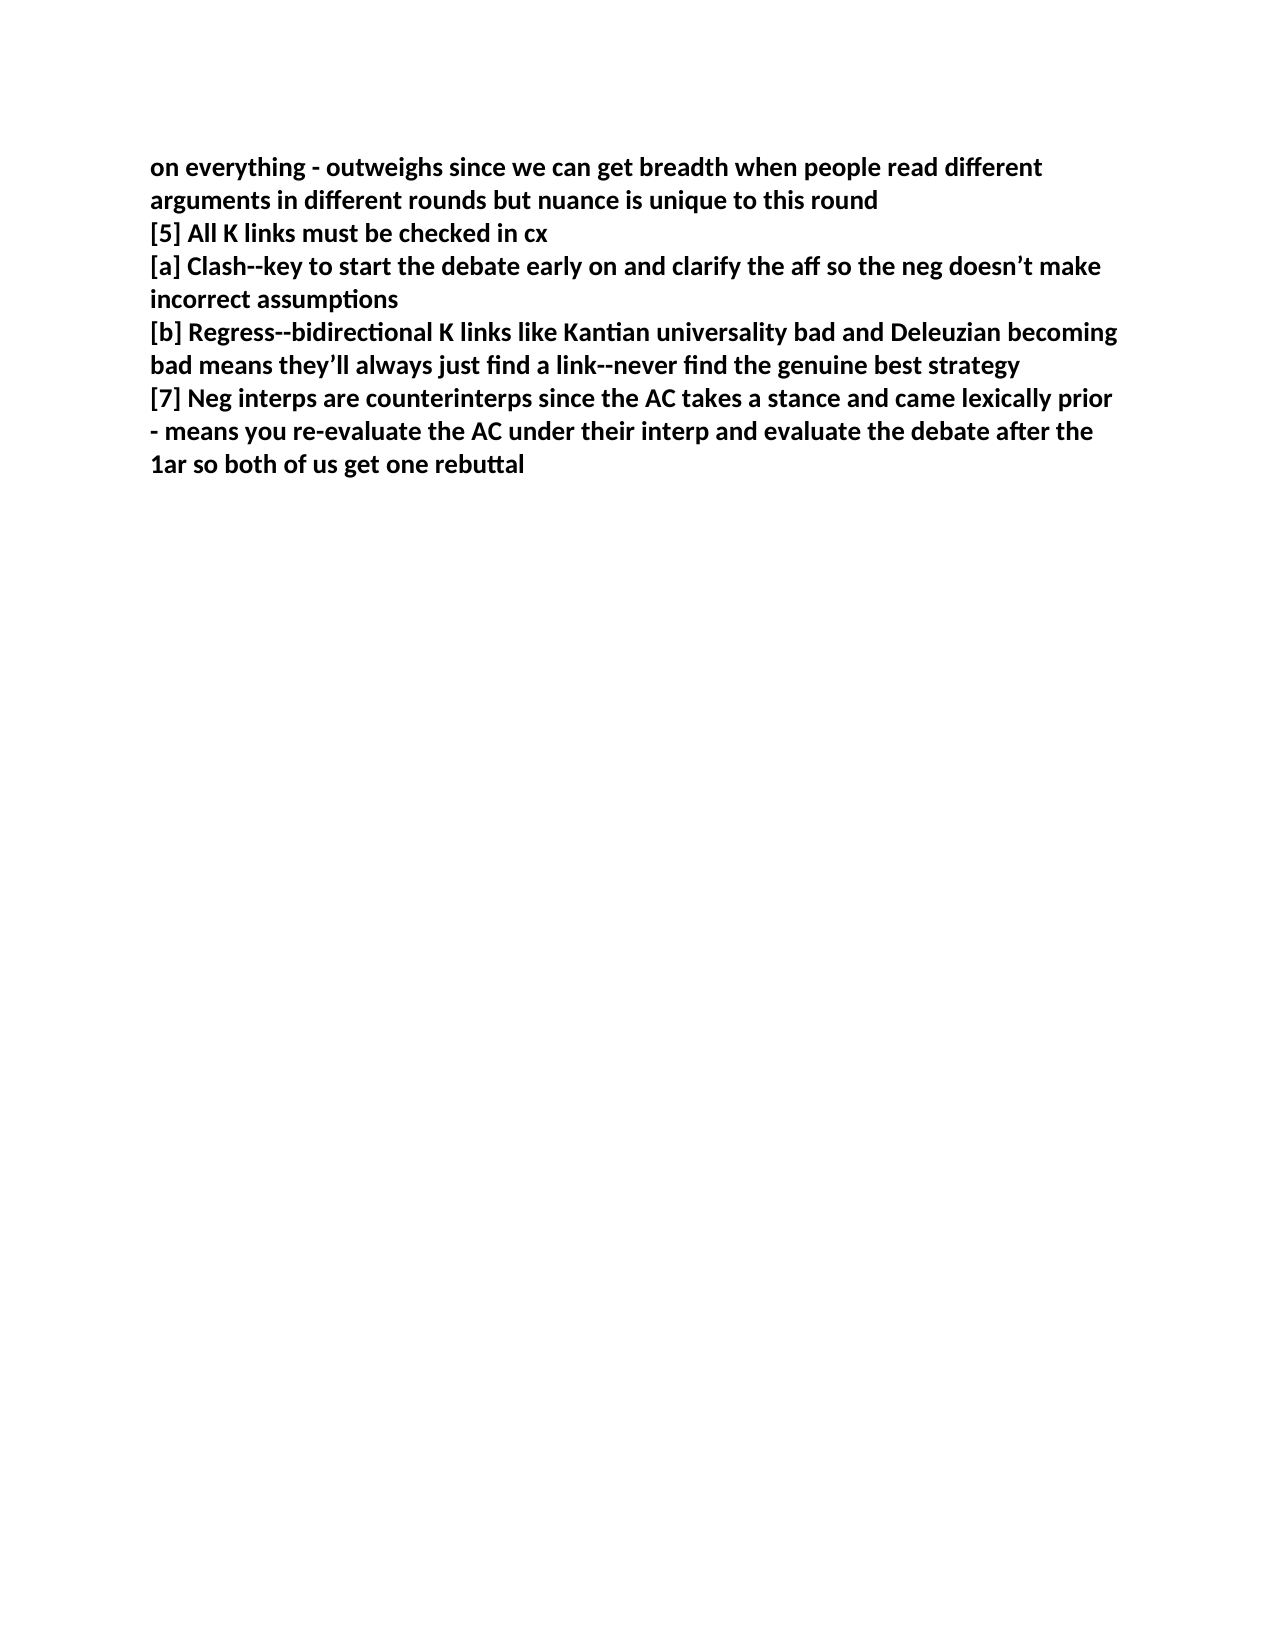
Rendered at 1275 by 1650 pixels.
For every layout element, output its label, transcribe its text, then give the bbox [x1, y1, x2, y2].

text [7] Neg interps are counterinterps since the AC takes a stance and came lexically prior - means you re-evaluate the AC under their interp and evaluate the debate after the 1ar so both of us get one rebuttal [150, 381, 1125, 480]
text [b] Regress--bidirectional K links like Kantian universality bad and Deleuzian becoming bad means they’ll always just find a link--never find the genuine best strategy [150, 315, 1125, 381]
text [a] Clash--key to start the debate early on and clarify the aff so the neg doesn’t make incorrect assumptions [150, 249, 1125, 315]
text [5] All K links must be checked in cx [150, 216, 1125, 249]
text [150, 150, 1125, 216]
